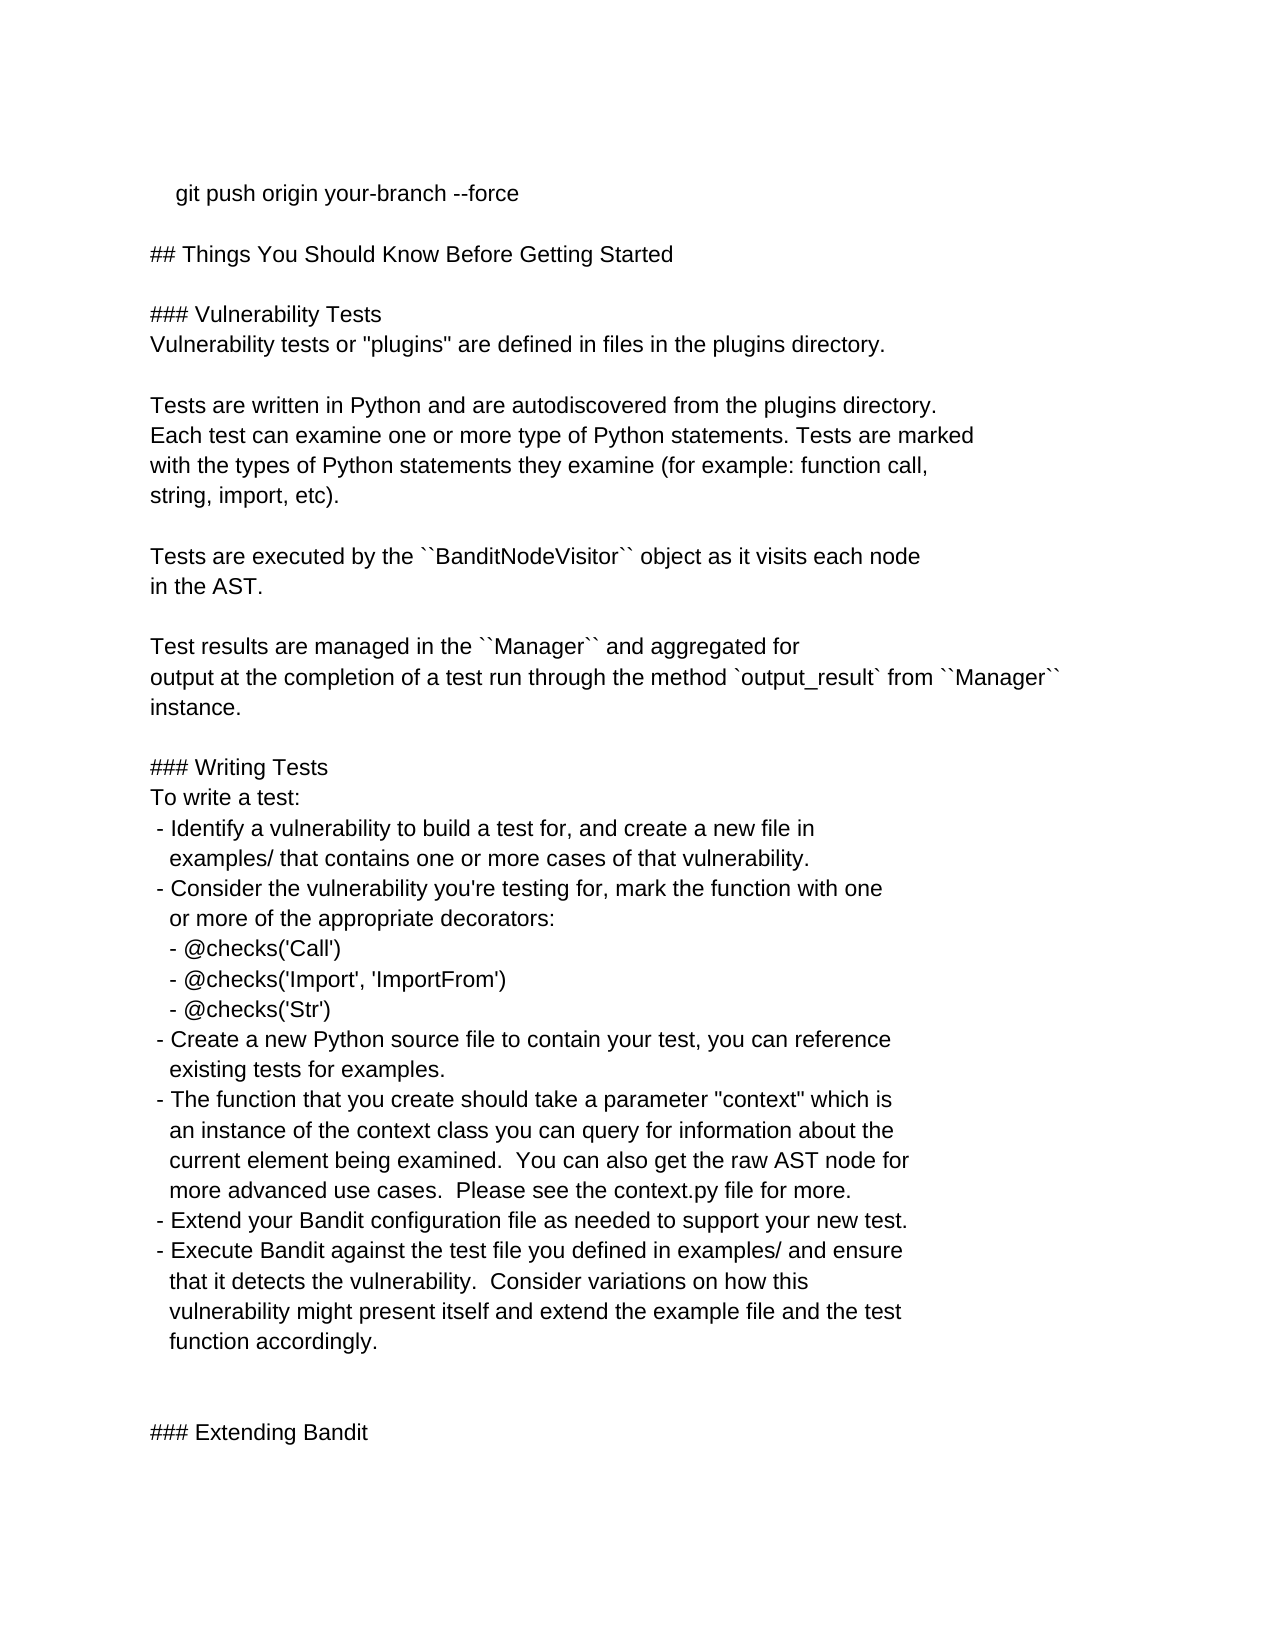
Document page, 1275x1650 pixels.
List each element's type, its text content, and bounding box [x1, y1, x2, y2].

text - Identify a vulnerability to build a test for, and create a new file in [150, 814, 1125, 841]
text or more of the appropriate decorators: [150, 905, 1125, 932]
text with the types of Python statements they examine (for example: function call, [150, 452, 1125, 478]
text To write a test: [150, 784, 1125, 811]
text - @checks('Str') [150, 996, 1125, 1022]
text Vulnerability tests or "plugins" are defined in files in the plugins directory. [150, 331, 1125, 358]
text more advanced use cases. Please see the context.py file for more. [150, 1177, 1125, 1203]
text Test results are managed in the ``Manager`` and aggregated for [150, 633, 1125, 660]
text - @checks('Call') [150, 935, 1125, 962]
text examples/ that contains one or more cases of that vulnerability. [150, 845, 1125, 871]
text output at the completion of a test run through the method `output_result` from ``Manager`` instance. [150, 663, 1125, 720]
text Each test can examine one or more type of Python statements. Tests are marked [150, 422, 1125, 448]
text Tests are executed by the ``BanditNodeVisitor`` object as it visits each node [150, 543, 1125, 569]
text an instance of the context class you can query for information about the [150, 1117, 1125, 1143]
text - Create a new Python source file to contain your test, you can reference [150, 1026, 1125, 1052]
text - @checks('Import', 'ImportFrom') [150, 966, 1125, 992]
text function accordingly. [150, 1328, 1125, 1354]
text Tests are written in Python and are autodiscovered from the plugins directory. [150, 392, 1125, 418]
text ## Things You Should Know Before Getting Started [150, 241, 1125, 267]
text git push origin your-branch --force [150, 180, 1125, 207]
text that it detects the vulnerability. Consider variations on how this [150, 1268, 1125, 1294]
text existing tests for examples. [150, 1056, 1125, 1083]
text - The function that you create should take a parameter "context" which is [150, 1086, 1125, 1113]
text current element being examined. You can also get the raw AST node for [150, 1147, 1125, 1173]
text string, import, etc). [150, 482, 1125, 509]
text - Extend your Bandit configuration file as needed to support your new test. [150, 1207, 1125, 1234]
text ### Extending Bandit [150, 1419, 1125, 1445]
text ### Vulnerability Tests [150, 301, 1125, 327]
text vulnerability might present itself and extend the example file and the test [150, 1298, 1125, 1324]
text in the AST. [150, 573, 1125, 599]
text - Consider the vulnerability you're testing for, mark the function with one [150, 875, 1125, 901]
text ### Writing Tests [150, 754, 1125, 781]
text - Execute Bandit against the test file you defined in examples/ and ensure [150, 1237, 1125, 1264]
